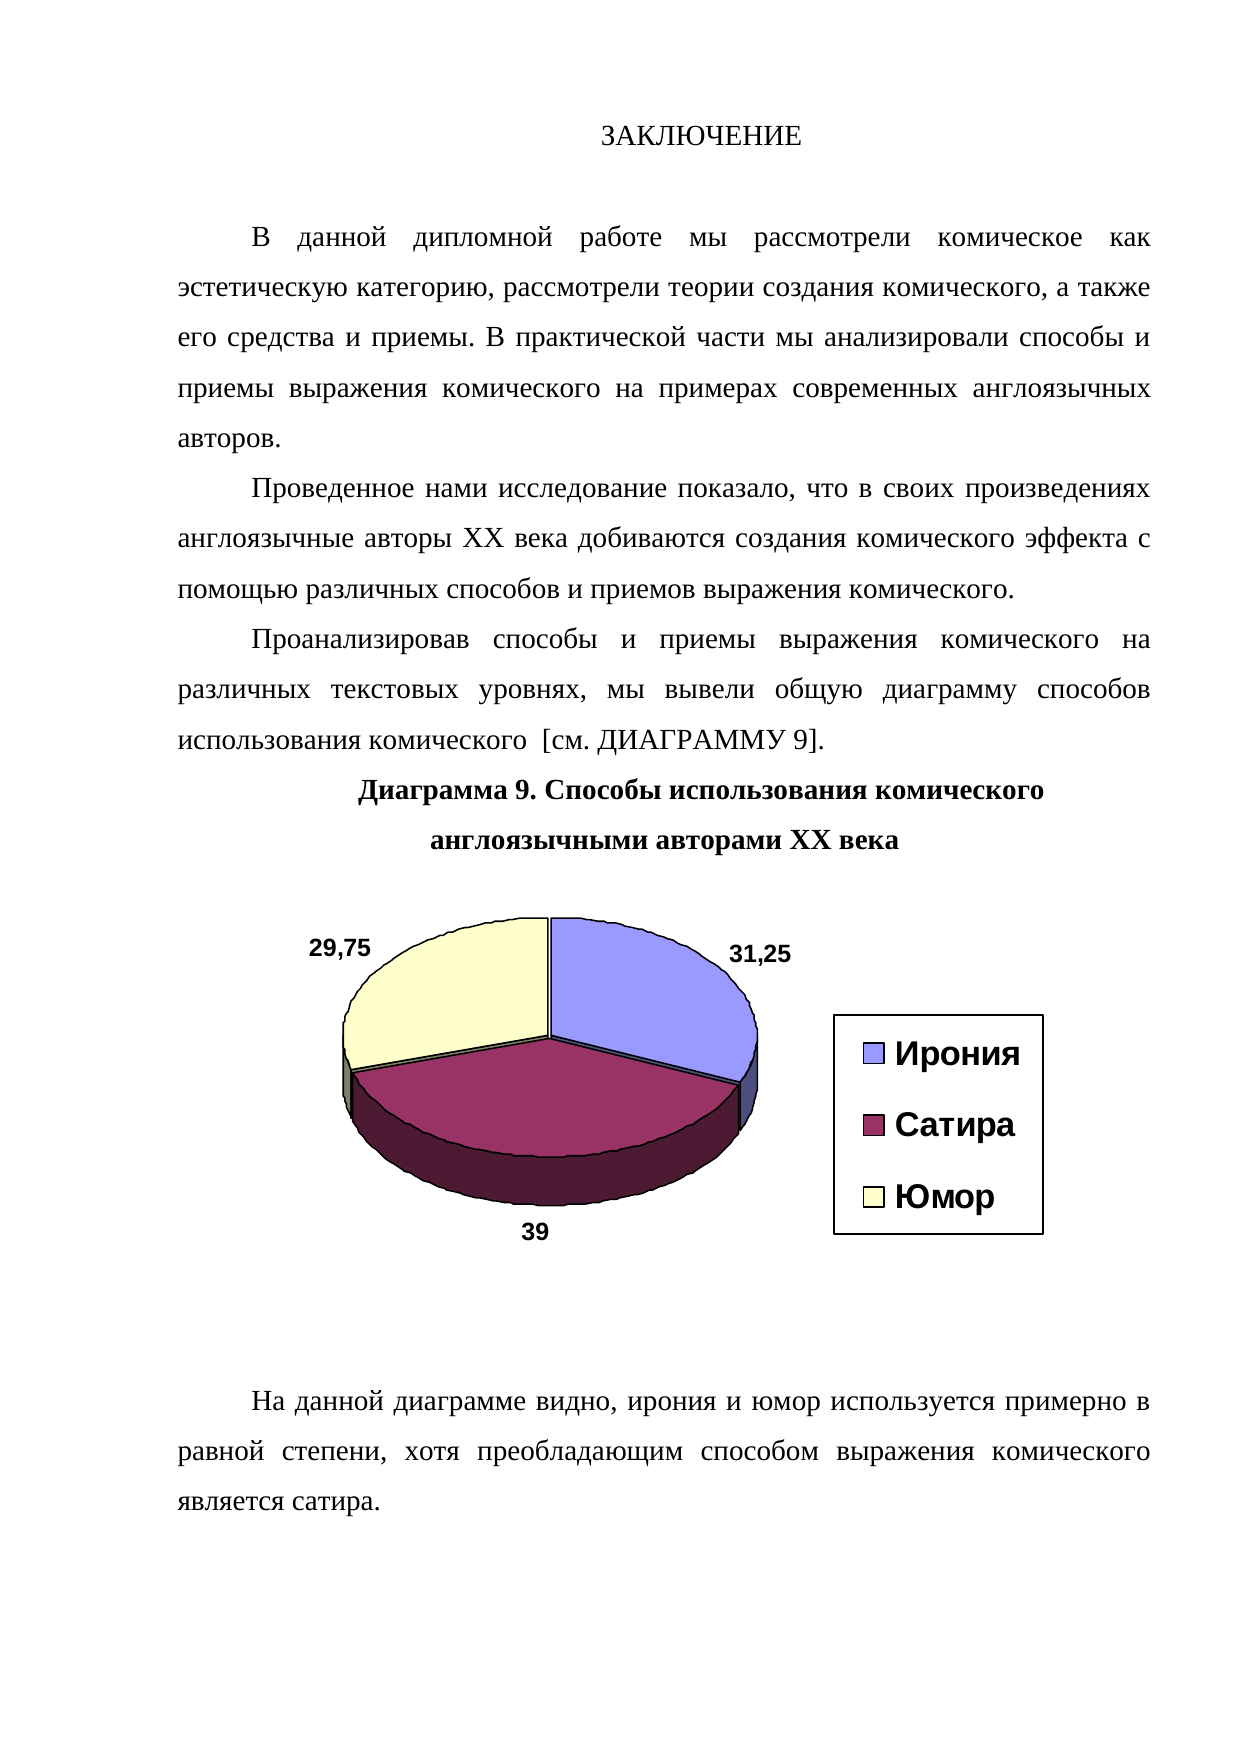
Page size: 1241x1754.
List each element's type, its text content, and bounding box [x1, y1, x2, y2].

text На данной диаграмме видно, ирония и юмор используется примерно в равной степени, хотя преобладающим способом выражения комического является сатира. [177, 1383, 1152, 1517]
text Проведенное нами исследование показало, что в своих произведениях англоязычные авторы ХХ века добиваются создания комического эффекта с помощью различных способов и приемов выражения комического. [177, 470, 1152, 604]
text В данной дипломной работе мы рассмотрели комическое как эстетическую категорию, рассмотрели теории создания комического, а также его средства и приемы. В практической части мы анализировали способы и приемы выражения комического на примерах современных англоязычных авторов. [177, 219, 1152, 453]
text ЗАКЛЮЧЕНИЕ [177, 118, 1152, 152]
text Проанализировав способы и приемы выражения комического на различных текстовых уровнях, мы вывели общую диаграмму способов использования комического [см. ДИАГРАММУ 9]. [177, 621, 1152, 755]
text Диаграмма 9. Способы использования комического англоязычными авторами ХХ века [177, 772, 1152, 856]
